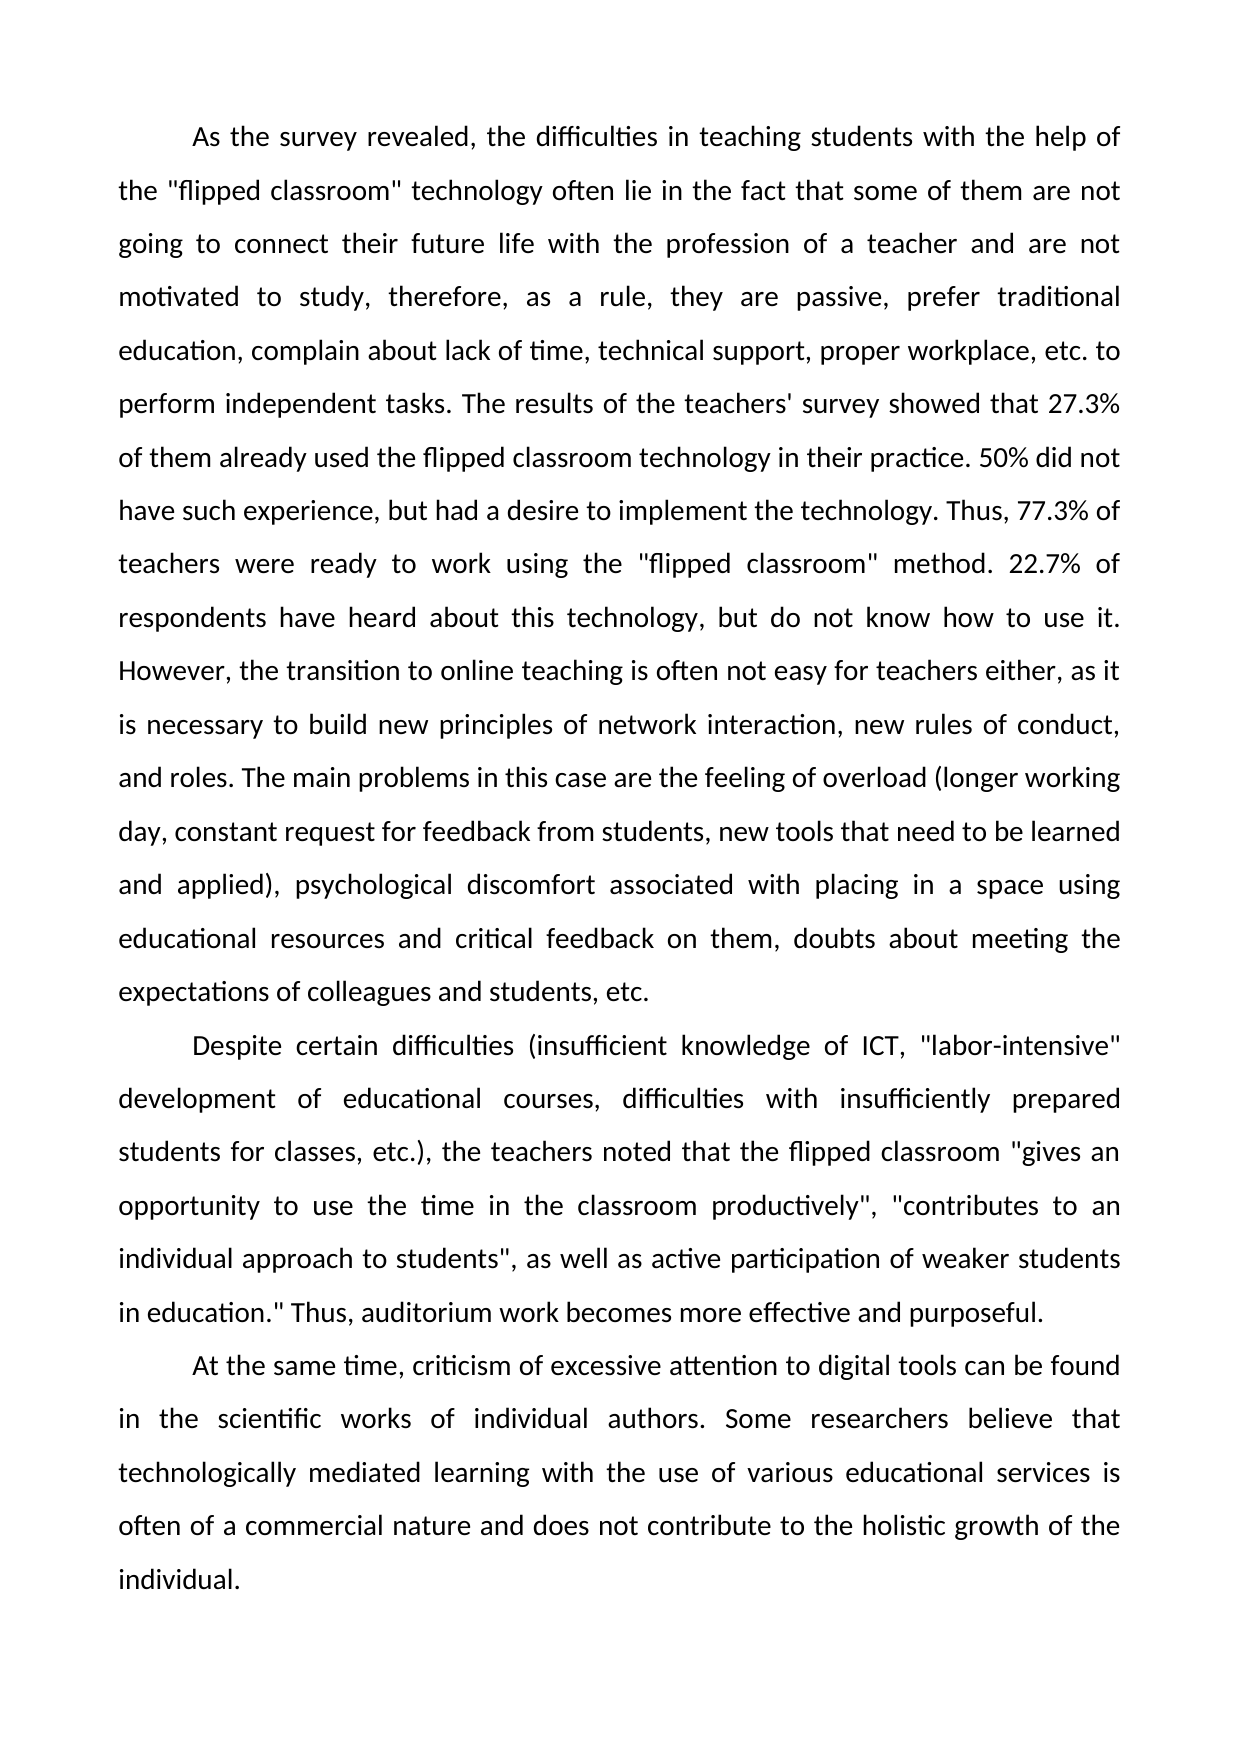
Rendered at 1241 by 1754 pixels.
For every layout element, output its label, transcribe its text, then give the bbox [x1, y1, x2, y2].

text At the same time, criticism of excessive attention to digital tools can be found in the scientific works of individual authors. Some researchers believe that technologically mediated learning with the use of various educational services is often of a commercial nature and does not contribute to the holistic growth of the individual. [118, 1347, 1122, 1597]
text Despite certain difficulties (insufficient knowledge of ICT, "labor-intensive" development of educational courses, difficulties with insufficiently prepared students for classes, etc.), the teachers noted that the flipped classroom "gives an opportunity to use the time in the classroom productively", "contributes to an individual approach to students", as well as active participation of weaker students in education." Thus, auditorium work becomes more effective and purposeful. [118, 1027, 1122, 1329]
text As the survey revealed, the difficulties in teaching students with the help of the "flipped classroom" technology often lie in the fact that some of them are not going to connect their future life with the profession of a teacher and are not motivated to study, therefore, as a rule, they are passive, prefer traditional education, complain about lack of time, technical support, proper workplace, etc. to perform independent tasks. The results of the teachers' survey showed that 27.3% of them already used the flipped classroom technology in their practice. 50% did not have such experience, but had a desire to implement the technology. Thus, 77.3% of teachers were ready to work using the "flipped classroom" method. 22.7% of respondents have heard about this technology, but do not know how to use it. However, the transition to online teaching is often not easy for teachers either, as it is necessary to build new principles of network interaction, new rules of conduct, and roles. The main problems in this case are the feeling of overload (longer working day, constant request for feedback from students, new tools that need to be learned and applied), psychological discomfort associated with placing in a space using educational resources and critical feedback on them, doubts about meeting the expectations of colleagues and students, etc. [118, 118, 1122, 1009]
